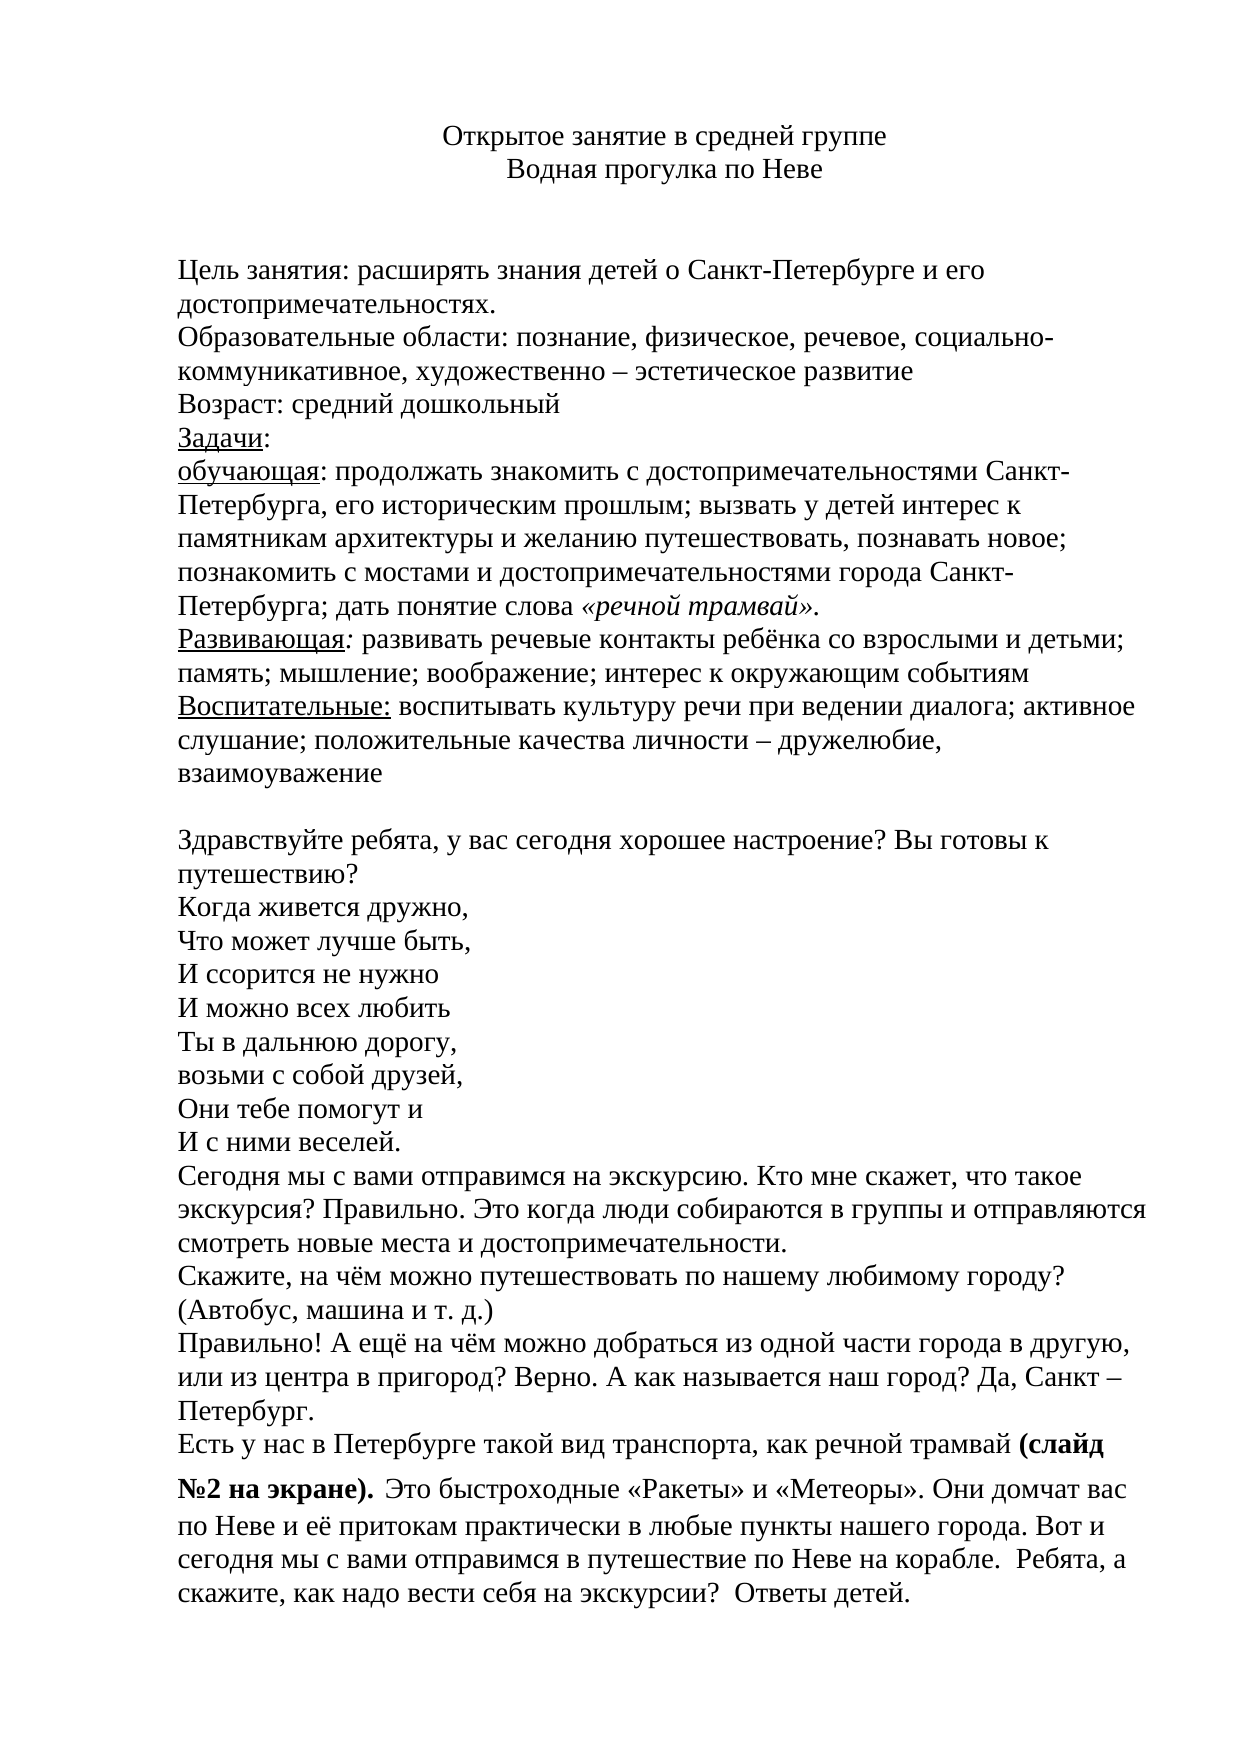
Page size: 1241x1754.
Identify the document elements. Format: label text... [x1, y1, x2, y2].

text Ты в дальнюю дорогу, [177, 1024, 1152, 1057]
text Когда живется дружно, [177, 889, 1152, 923]
text И ссорится не нужно [177, 957, 1152, 990]
text И с ними веселей. [177, 1124, 1152, 1158]
text Здравствуйте ребята, у вас сегодня хорошее настроение? Вы готовы к путешествию? [177, 822, 1152, 889]
text Что может лучше быть, [177, 923, 1152, 957]
text Образовательные области: познание, физическое, речевое, социально-коммуникативное, художественно – эстетическое развитие Возраст: средний дошкольный [560, 319, 1152, 420]
text Водная прогулка по Неве [177, 152, 1152, 185]
text Они тебе помогут и [177, 1091, 1152, 1124]
text И можно всех любить [177, 990, 1152, 1024]
text обучающая: продолжать знакомить с достопримечательностями Санкт-Петербурга, его историческим прошлым; вызвать у детей интерес к памятникам архитектуры и желанию путешествовать, познавать новое; познакомить с мостами и достопримечательностями города Санкт-Петербурга; дать понятие слова «речной трамвай». Развивающая: развивать речевые контакты ребёнка со взрослыми и детьми; память; мышление; воображение; интерес к окружающим событиям Воспитательные: воспитывать культуру речи при ведении диалога; активное слушание; положительные качества личности – дружелюбие, взаимоуважение [177, 453, 1152, 789]
text Задачи: [177, 420, 1152, 453]
text возьми с собой друзей, [177, 1057, 1152, 1091]
text Скажите, на чём можно путешествовать по нашему любимому городу? (Автобус, машина и т. д.) [177, 1258, 1152, 1326]
text Есть у нас в Петербурге такой вид транспорта, как речной трамвай (слайд №2 на экране). Это быстроходные «Ракеты» и «Метеоры». Они домчат вас по Неве и её притокам практически в любые пункты нашего города. Вот и сегодня мы с вами отправимся в путешествие по Неве на корабле. Ребята, а скажите, как надо вести себя на экскурсии? Ответы детей. [177, 1426, 1152, 1608]
text Открытое занятие в средней группе [177, 118, 1152, 152]
text Сегодня мы с вами отправимся на экскурсию. Кто мне скажет, что такое экскурсия? Правильно. Это когда люди собираются в группы и отправляются смотреть новые места и достопримечательности. [177, 1158, 1152, 1258]
text Правильно! А ещё на чём можно добраться из одной части города в другую, или из центра в пригород? Верно. А как называется наш город? Да, Санкт –Петербург. [177, 1326, 1152, 1426]
text Цель занятия: расширять знания детей о Санкт-Петербурге и его достопримечательностях. [177, 252, 1152, 319]
